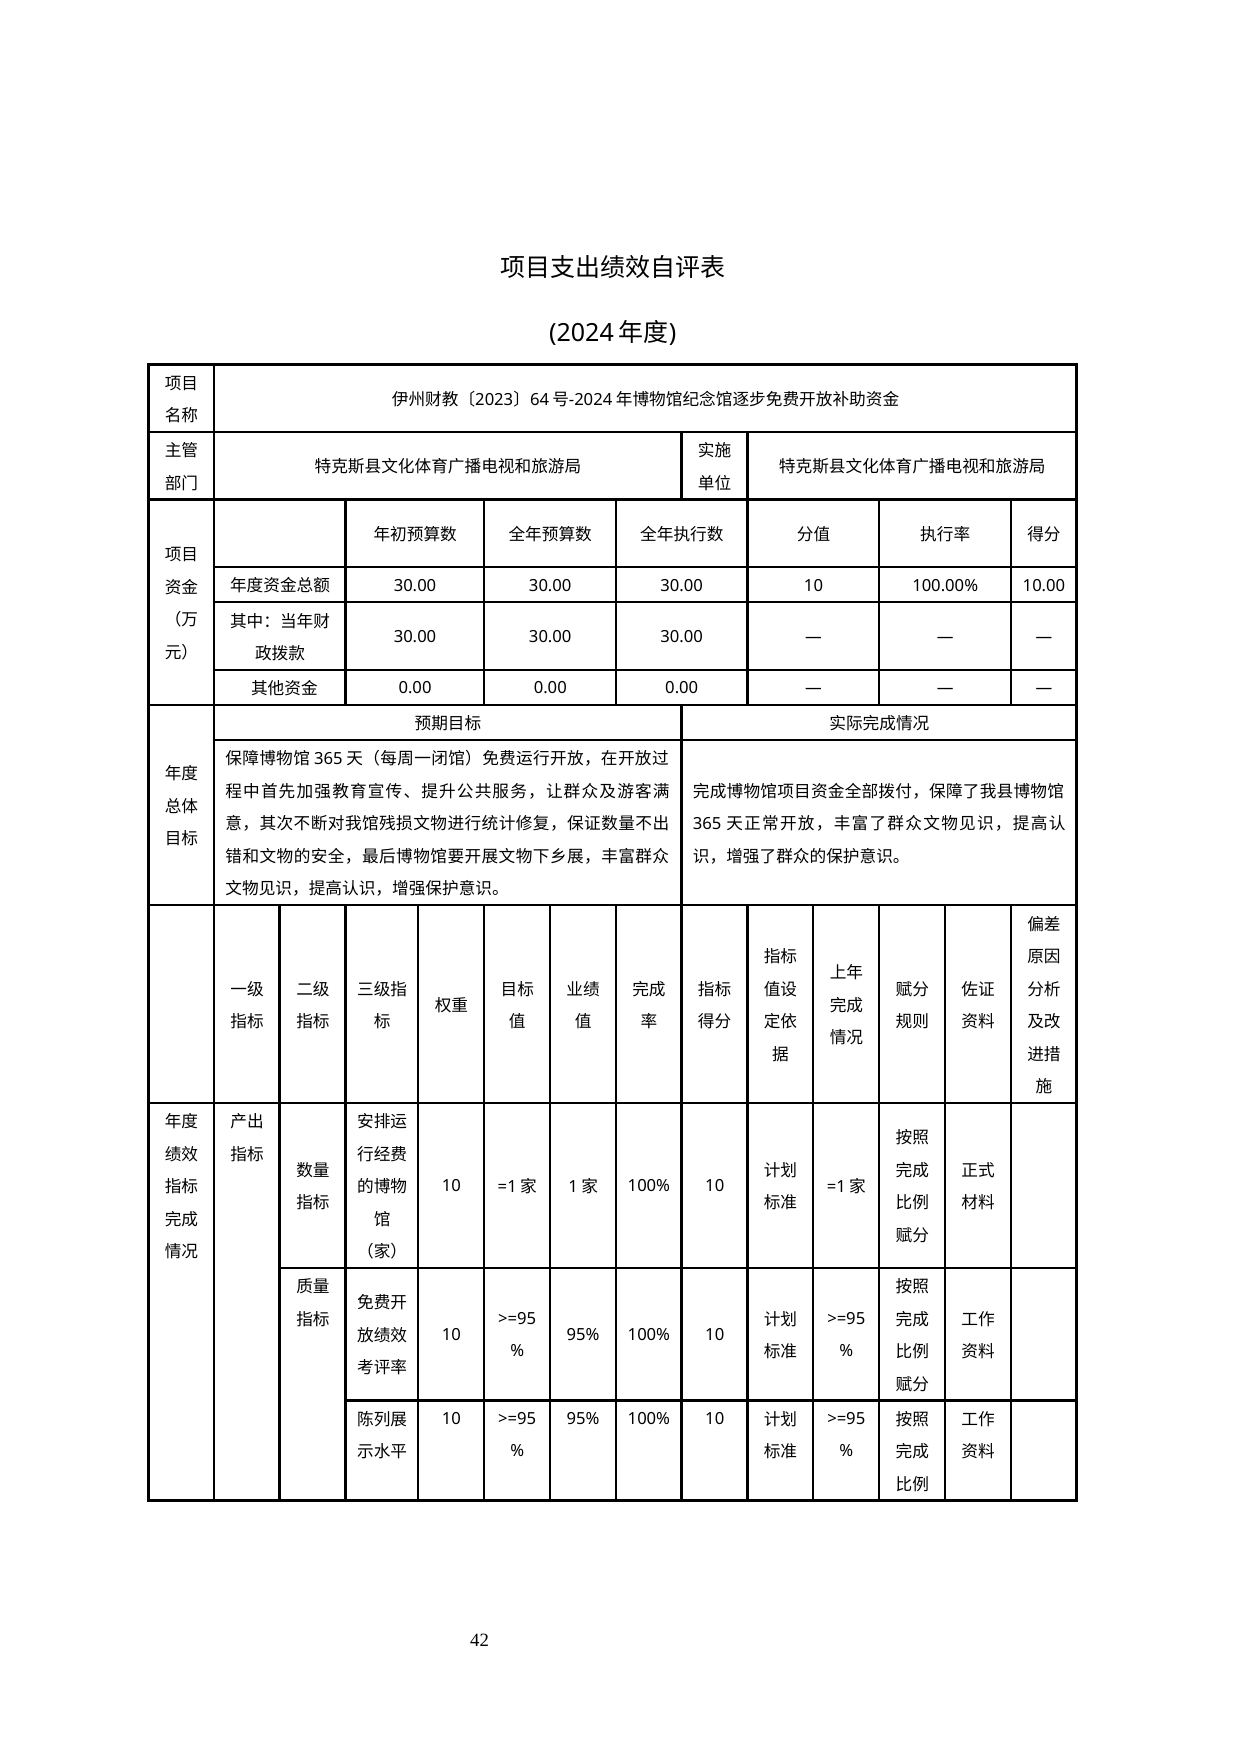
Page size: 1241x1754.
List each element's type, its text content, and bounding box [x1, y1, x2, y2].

table_cell =1家 [814, 1104, 878, 1266]
table_cell 偏差原因分析及改进措施 [1012, 906, 1075, 1101]
table_cell 安排运行经费的博物馆（家） [347, 1104, 417, 1266]
table_cell 30.00 [347, 603, 483, 668]
table_cell 10 [749, 568, 878, 601]
table_cell 赋分规则 [880, 906, 944, 1101]
table_cell 年度总体目标 [150, 706, 213, 904]
table_cell 0.00 [485, 671, 615, 703]
table_cell 1家 [551, 1104, 615, 1266]
table_cell 工作资料 [946, 1269, 1010, 1399]
table_cell 按照完成比例赋分 [880, 1402, 944, 1499]
table_cell 陈列展示水平 [347, 1402, 417, 1499]
table_cell 三级指标 [347, 906, 417, 1101]
table_cell 项目名称 [150, 366, 213, 431]
table_cell 质量指标 [281, 1269, 344, 1499]
table_cell 业绩值 [551, 906, 615, 1101]
table_cell [215, 501, 344, 566]
table_cell 10 [419, 1402, 483, 1499]
table_cell 免费开放绩效考评率 [347, 1269, 417, 1399]
table_cell 30.00 [617, 603, 746, 668]
table_cell 10.00 [1012, 568, 1075, 601]
table_cell [150, 906, 213, 1101]
table_cell 10 [683, 1104, 746, 1266]
table_cell 完成博物馆项目资金全部拨付，保障了我县博物馆365天正常开放，丰富了群众文物见识，提高认识，增强了群众的保护意识。 [683, 741, 1075, 904]
table_cell 权重 [419, 906, 483, 1101]
table_cell 10 [419, 1104, 483, 1266]
table_cell 年度绩效指标完成情况 [150, 1104, 213, 1499]
table_cell =1家 [485, 1104, 549, 1266]
table_cell 95% [551, 1269, 615, 1399]
table_cell 计划标准 [749, 1104, 812, 1266]
table_cell 主管部门 [150, 433, 213, 498]
table_cell 正式材料 [946, 1104, 1010, 1266]
table_cell — [880, 603, 1010, 668]
table_cell >=95% [485, 1269, 549, 1399]
table_cell — [749, 671, 878, 703]
table_cell 得分 [1012, 501, 1075, 566]
table_cell 特克斯县文化体育广播电视和旅游局 [749, 433, 1075, 498]
table_cell 佐证资料 [946, 906, 1010, 1101]
table_cell [1012, 1269, 1075, 1399]
table_cell 30.00 [485, 568, 615, 601]
table_cell 预期目标 [215, 706, 680, 739]
table_cell 全年预算数 [485, 501, 615, 566]
table_cell 二级指标 [281, 906, 344, 1101]
table_cell 目标值 [485, 906, 549, 1101]
table_cell 保障博物馆365天（每周一闭馆）免费运行开放，在开放过程中首先加强教育宣传、提升公共服务，让群众及游客满意，其次不断对我馆残损文物进行统计修复，保证数量不出错和文物的安全，最后博物馆要开展文物下乡展，丰富群众文物见识，提高认识，增强保护意识。 [215, 741, 680, 904]
table_cell 其他资金 [215, 671, 344, 703]
table_cell 指标值设定依据 [749, 906, 812, 1101]
table_cell 项目资金（万元） [150, 501, 213, 703]
table_cell 100% [617, 1269, 680, 1399]
table_cell 特克斯县文化体育广播电视和旅游局 [215, 433, 680, 498]
table_cell 实施单位 [683, 433, 746, 498]
table_cell 其中：当年财政拨款 [215, 603, 344, 668]
table_cell 工作资料 [946, 1402, 1010, 1499]
table_cell 100.00% [880, 568, 1010, 601]
table_cell 计划标准 [749, 1402, 812, 1499]
table_cell 按照完成比例赋分 [880, 1269, 944, 1399]
table_cell 按照完成比例赋分 [880, 1104, 944, 1266]
table_cell 100% [617, 1402, 680, 1499]
table_cell 完成率 [617, 906, 680, 1101]
table_cell 0.00 [617, 671, 746, 703]
table_cell — [880, 671, 1010, 703]
table_cell 伊州财教〔2023〕64号-2024年博物馆纪念馆逐步免费开放补助资金 [215, 366, 1075, 431]
table_cell 年度资金总额 [215, 568, 344, 601]
table_cell >=95% [814, 1269, 878, 1399]
table_cell >=95% [485, 1402, 549, 1499]
table_cell 全年执行数 [617, 501, 746, 566]
table_cell 30.00 [617, 568, 746, 601]
table_cell 100% [617, 1104, 680, 1266]
table_cell 30.00 [485, 603, 615, 668]
table_cell 计划标准 [749, 1269, 812, 1399]
table_cell 年初预算数 [347, 501, 483, 566]
table_header 项目支出绩效自评表 [148, 233, 1077, 298]
table_cell — [1012, 671, 1075, 703]
table_cell 10 [683, 1402, 746, 1499]
table_cell — [1012, 603, 1075, 668]
table_cell (2024年度) [148, 298, 1077, 363]
table_cell 指标得分 [683, 906, 746, 1101]
table_cell 产出指标 [215, 1104, 278, 1499]
table_cell — [749, 603, 878, 668]
table_cell 执行率 [880, 501, 1010, 566]
table_cell 10 [683, 1269, 746, 1399]
table_cell 10 [419, 1269, 483, 1399]
table_cell 95% [551, 1402, 615, 1499]
table_cell [1012, 1402, 1075, 1499]
table_cell 上年完成情况 [814, 906, 878, 1101]
table_cell 实际完成情况 [683, 706, 1075, 739]
table_cell 30.00 [347, 568, 483, 601]
table_cell 分值 [749, 501, 878, 566]
table_cell 数量指标 [281, 1104, 344, 1266]
table_cell 一级指标 [215, 906, 278, 1101]
table_cell 0.00 [347, 671, 483, 703]
table_cell >=95% [814, 1402, 878, 1499]
table_cell [1012, 1104, 1075, 1266]
